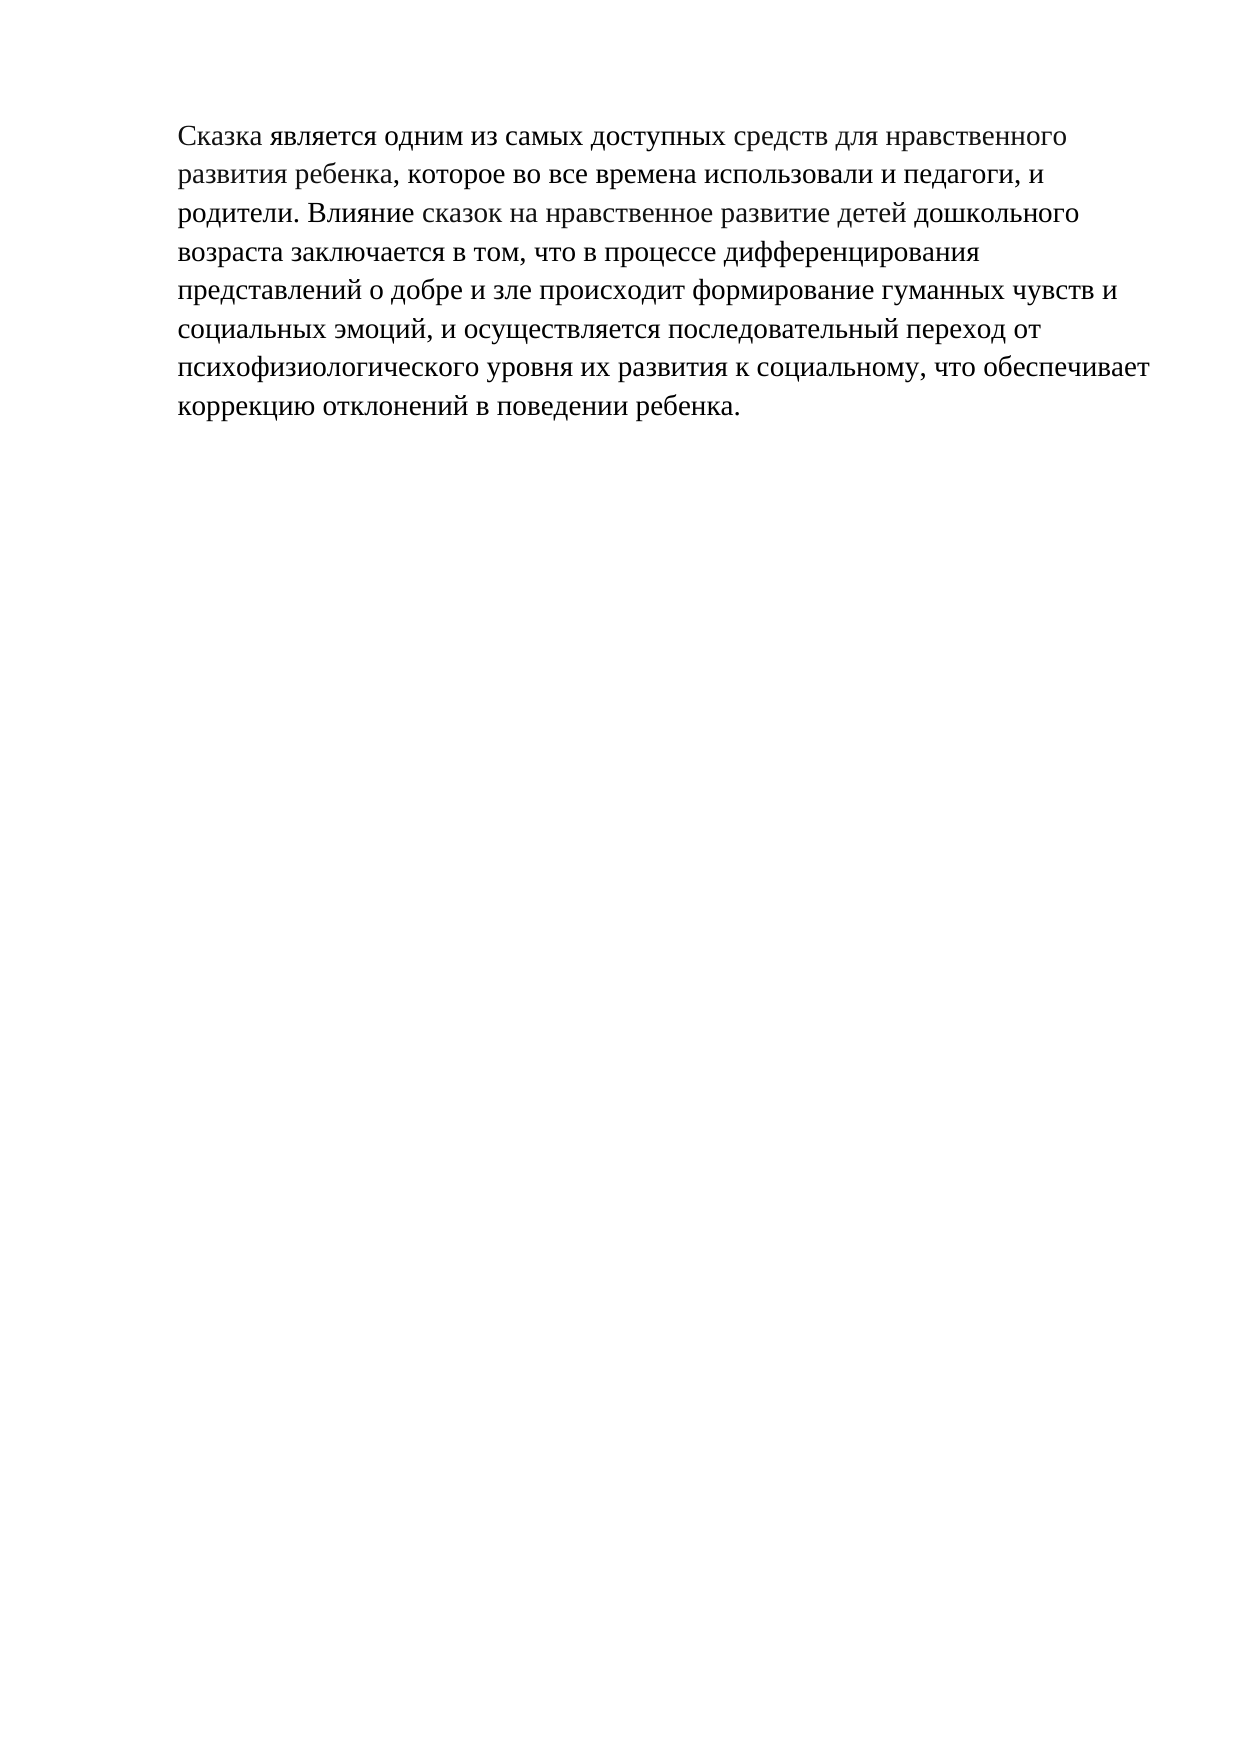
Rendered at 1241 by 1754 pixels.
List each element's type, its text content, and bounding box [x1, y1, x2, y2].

text Сказка является одним из самых доступных средств для нравственного развития ребенка, которое во все времена использовали и педагоги, и родители. Влияние сказок на нравственное развитие детей дошкольного возраста заключается в том, что в процессе дифференцирования представлений о добре и зле происходит формирование гуманных чувств и социальных эмоций, и осуществляется последовательный переход от психофизиологического уровня их развития к социальному, что обеспечивает коррекцию отклонений в поведении ребенка. [177, 118, 1152, 421]
